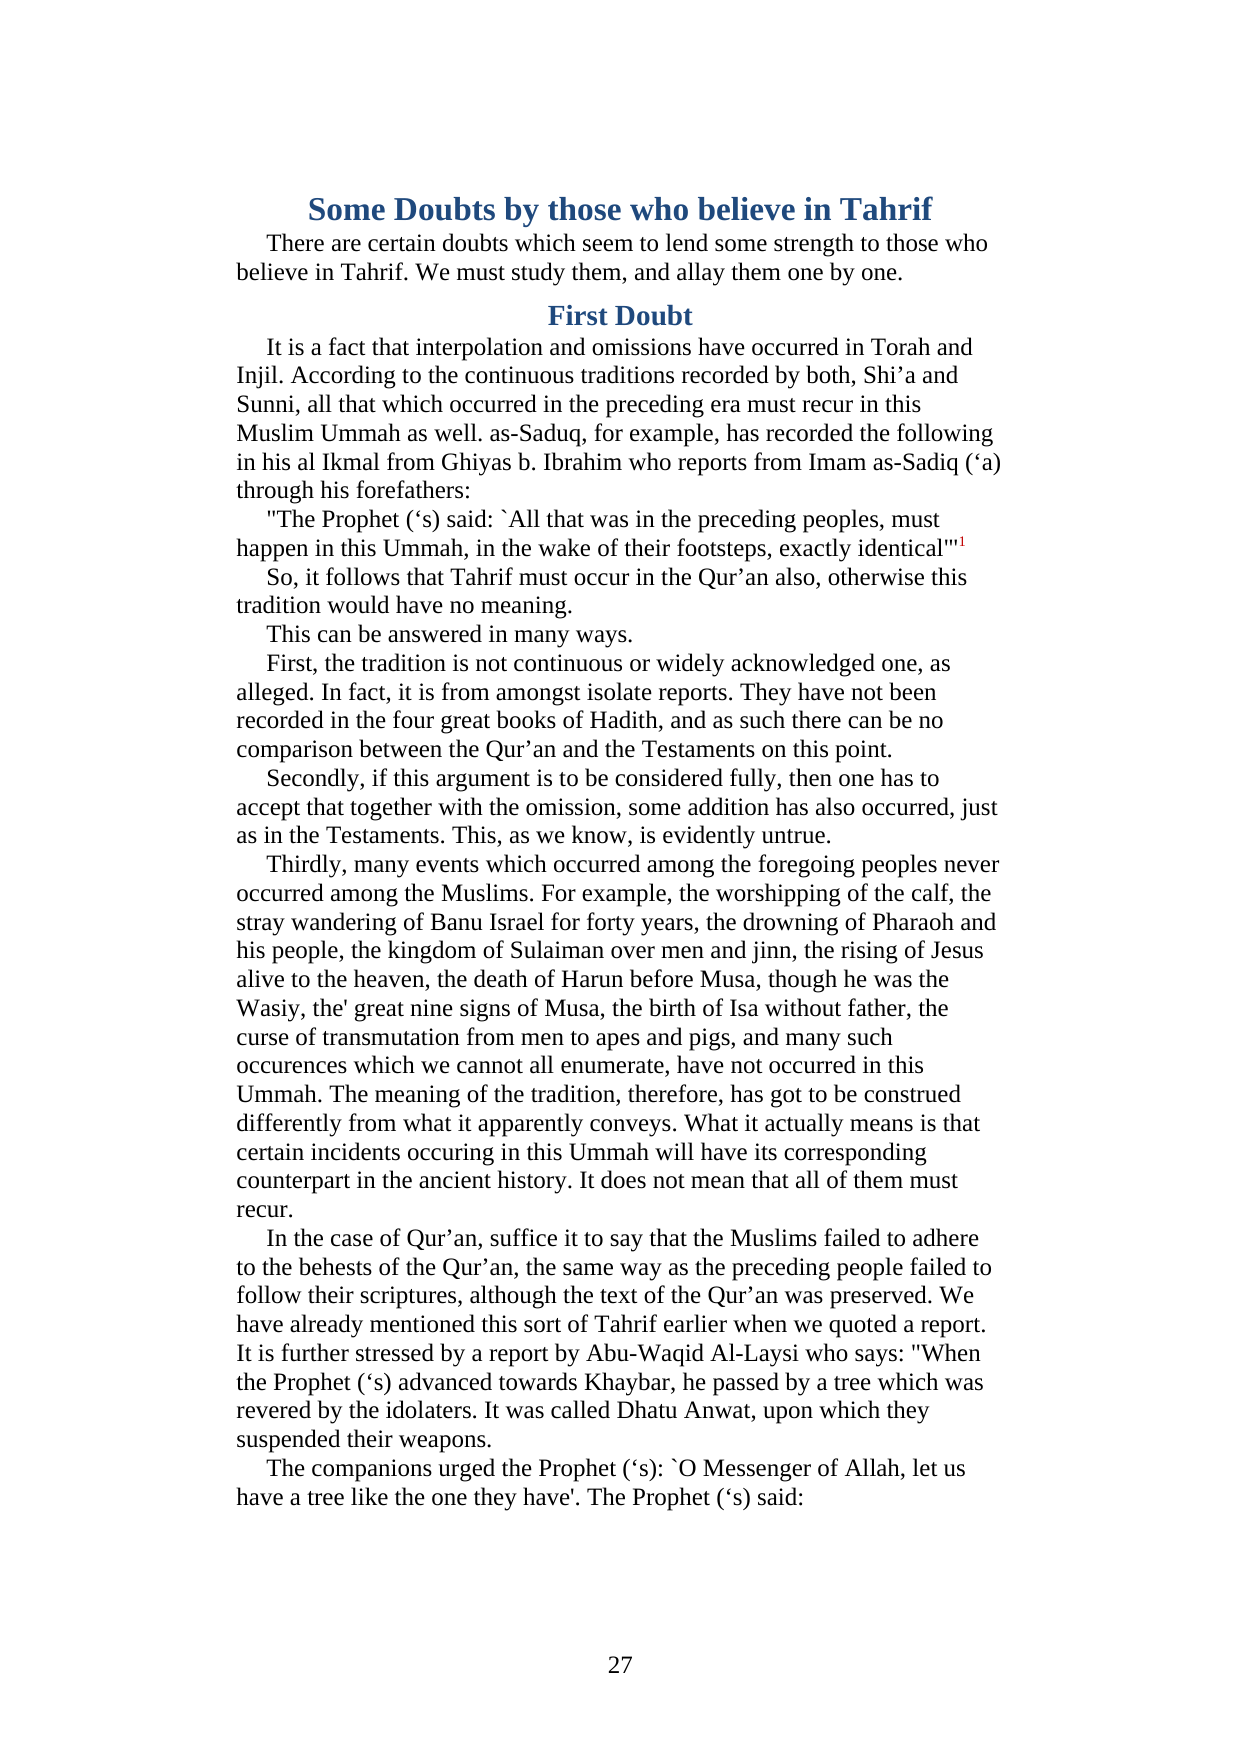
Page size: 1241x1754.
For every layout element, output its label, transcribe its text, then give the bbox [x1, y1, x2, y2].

text Thirdly, many events which occurred among the foregoing peoples never occurred among the Muslims. For example, the worshipping of the calf, the stray wandering of Banu Israel for forty years, the drowning of Pharaoh and his people, the kingdom of Sulaiman over men and jinn, the rising of Jesus alive to the heaven, the death of Harun before Musa, though he was the Wasiy, the' great nine signs of Musa, the birth of Isa without father, the curse of transmutation from men to apes and pigs, and many such occurences which we cannot all enumerate, have not occurred in this Ummah. The meaning of the tradition, therefore, has got to be construed differently from what it apparently conveys. What it actually means is that certain incidents occuring in this Ummah will have its corresponding counterpart in the ancient history. It does not mean that all of them must recur. [236, 849, 1004, 1223]
text It is a fact that interpolation and omissions have occurred in Torah and Injil. According to the continuous traditions recorded by both, Shi’a and Sunni, all that which occurred in the preceding era must recur in this Muslim Ummah as well. as-Saduq, for example, has recorded the following in his al Ikmal from Ghiyas b. Ibrahim who reports from Imam as-Sadiq (‘a) through his forefathers: [236, 332, 1004, 504]
text So, it follows that Tahrif must occur in the Qur’an also, otherwise this tradition would have no meaning. [236, 562, 1004, 619]
text First, the tradition is not continuous or widely acknowledged one, as alleged. In fact, it is from amongst isolate reports. They have not been recorded in the four great books of Hadith, and as such there can be no comparison between the Qur’an and the Testaments on this point. [236, 648, 1004, 763]
subtitle Some Doubts by those who believe in Tahrif [236, 190, 1004, 228]
text There are certain doubts which seem to lend some strength to those who believe in Tahrif. We must study them, and allay them one by one. [236, 228, 1004, 286]
text Secondly, if this argument is to be considered fully, then one has to accept that together with the omission, some addition has also occurred, just as in the Testaments. This, as we know, is evidently untrue. [236, 763, 1004, 849]
text The companions urged the Prophet (‘s): `O Messenger of Allah, let us have a tree like the one they have'. The Prophet (‘s) said: [236, 1453, 1004, 1510]
text In the case of Qur’an, suffice it to say that the Muslims failed to adhere to the behests of the Qur’an, the same way as the preceding people failed to follow their scriptures, although the text of the Qur’an was preserved. We have already mentioned this sort of Tahrif earlier when we quoted a report. It is further stressed by a report by Abu-Waqid Al-Laysi who says: "When the Prophet (‘s) advanced towards Khaybar, he passed by a tree which was revered by the idolaters. It was called Dhatu Anwat, upon which they suspended their weapons. [236, 1223, 1004, 1453]
subtitle First Doubt [236, 298, 1004, 332]
text This can be answered in many ways. [236, 619, 1004, 648]
text "The Prophet (‘s) said: `All that was in the preceding peoples, must happen in this Ummah, in the wake of their footsteps, exactly identical"'1 [236, 504, 1004, 562]
